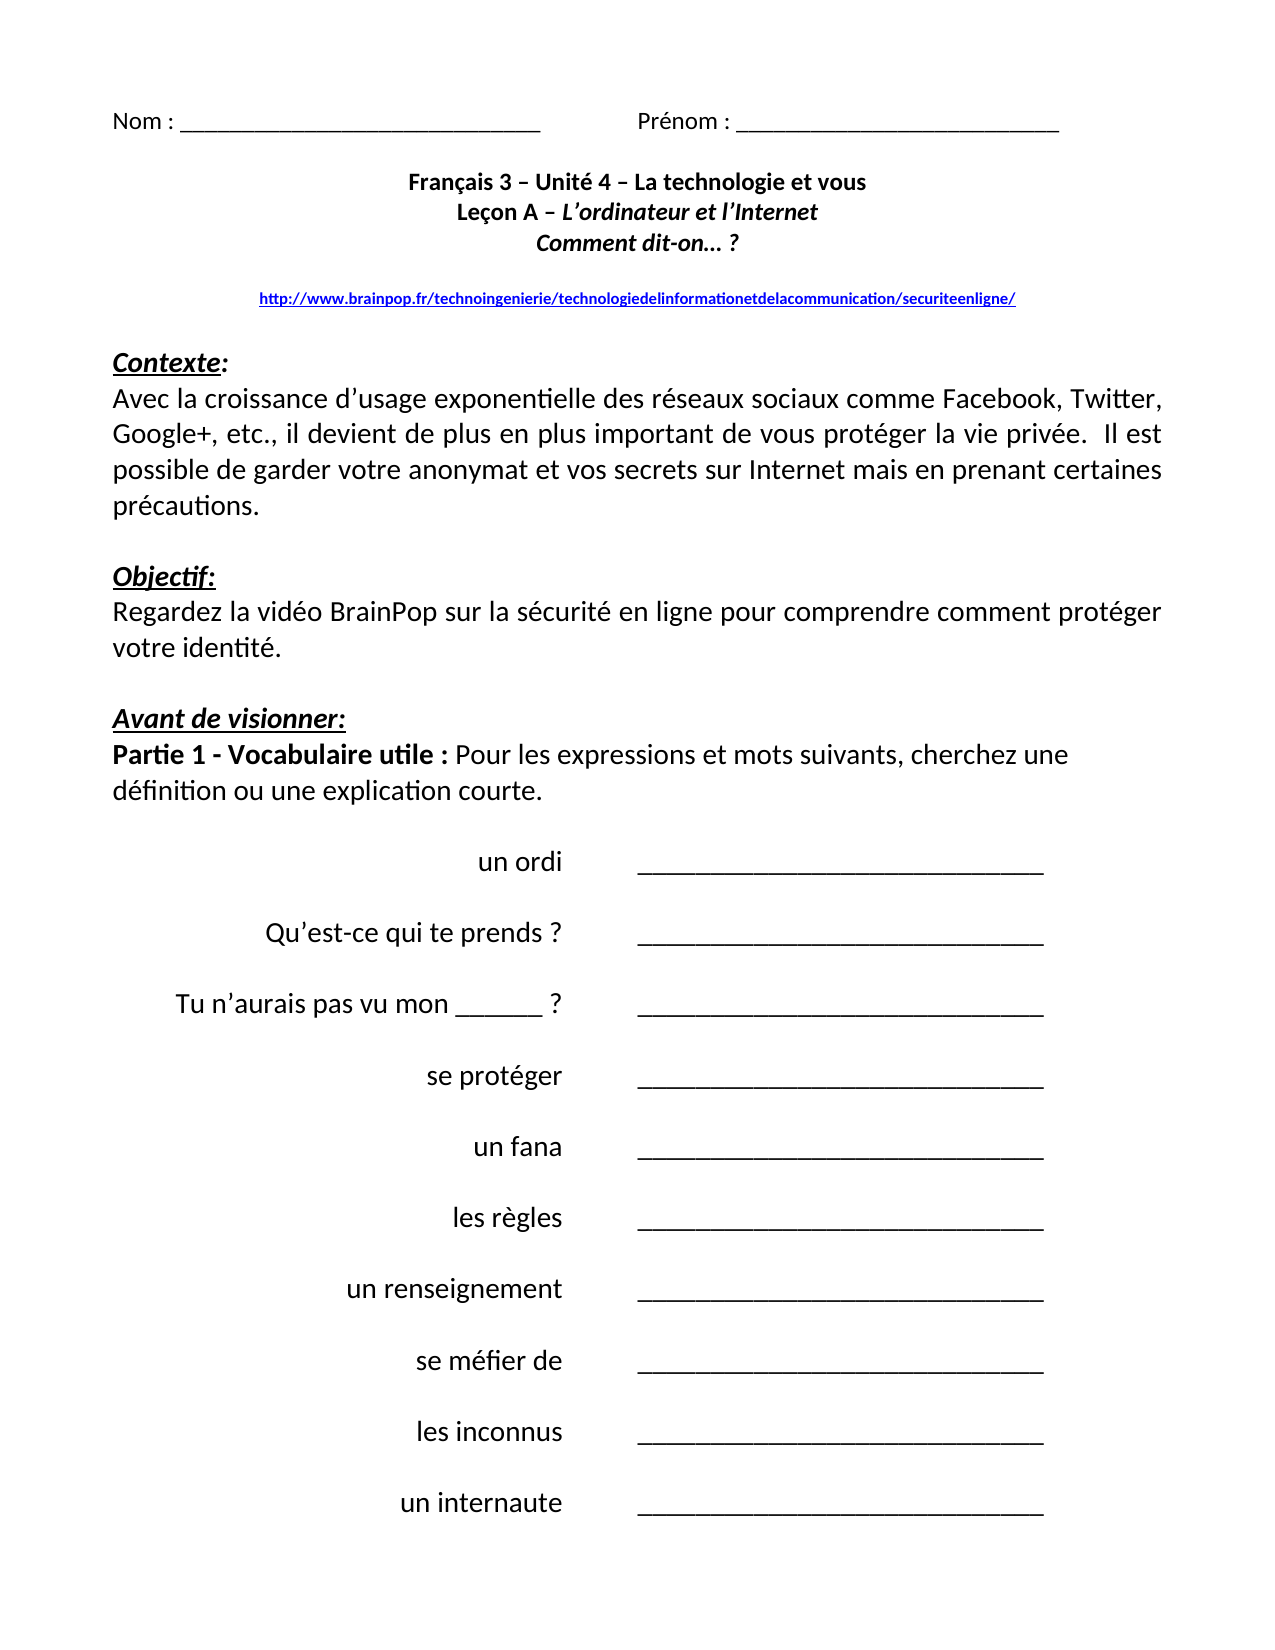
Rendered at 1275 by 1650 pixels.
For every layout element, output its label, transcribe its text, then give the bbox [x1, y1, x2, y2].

text se protéger ____________________________ [112, 1057, 1162, 1092]
text les règles ____________________________ [112, 1199, 1162, 1235]
text Leçon A – L’ordinateur et l’Internet [112, 197, 1162, 227]
text Tu n’aurais pas vu mon ______ ? ____________________________ [112, 985, 1162, 1021]
text http://www.brainpop.fr/technoingenierie/technologiedelinformationetdelacommunication/securiteenligne/ [112, 288, 1162, 308]
text un fana ____________________________ [112, 1128, 1162, 1163]
text Français 3 – Unité 4 – La technologie et vous [112, 166, 1162, 197]
text Partie 1 - Vocabulaire utile : Pour les expressions et mots suivants, cherchez une définition ou une explication courte. [112, 736, 1162, 807]
text les inconnus ____________________________ [112, 1413, 1162, 1448]
text un internaute ____________________________ [112, 1484, 1162, 1520]
text Qu’est-ce qui te prends ? ____________________________ [112, 914, 1162, 950]
text Contexte: [112, 344, 1162, 380]
text un ordi ____________________________ [112, 843, 1162, 878]
text Avec la croissance d’usage exponentielle des réseaux sociaux comme Facebook, Twitter, Google+, etc., il devient de plus en plus important de vous protéger la vie privée. Il est possible de garder votre anonymat et vos secrets sur Internet mais en prenant certaines précautions. [112, 380, 1162, 522]
text Avant de visionner: [112, 700, 1162, 736]
text Comment dit-on… ? [112, 227, 1162, 258]
text Regardez la vidéo BrainPop sur la sécurité en ligne pour comprendre comment protéger votre identité. [112, 593, 1162, 665]
text se méfier de ____________________________ [112, 1342, 1162, 1377]
text un renseignement ____________________________ [112, 1270, 1162, 1306]
text Nom : _____________________________ Prénom : __________________________ [112, 105, 1162, 136]
text Objectif: [112, 558, 1162, 593]
